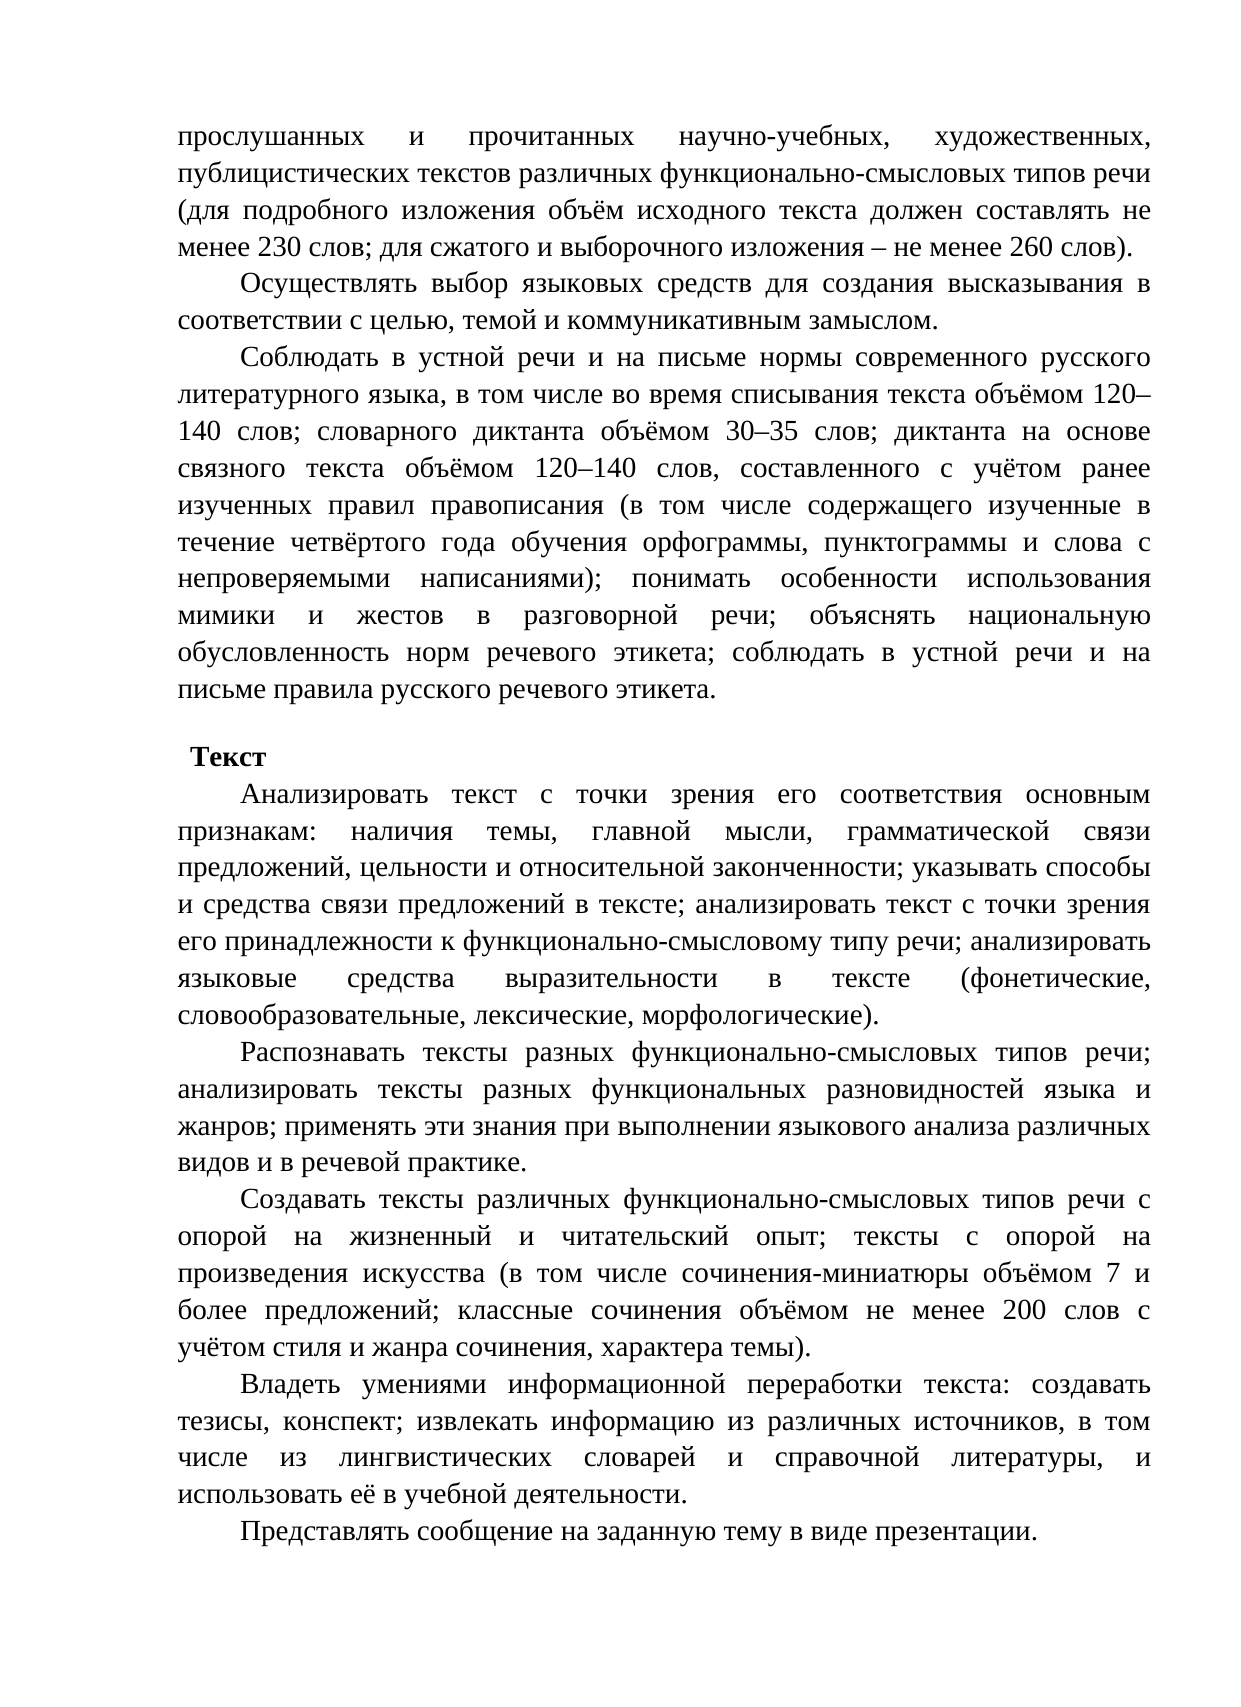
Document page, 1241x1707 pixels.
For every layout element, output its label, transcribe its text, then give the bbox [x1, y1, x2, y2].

text Владеть умениями информационной переработки текста: создавать тезисы, конспект; извлекать информацию из различных источников, в том числе из лингвистических словарей и справочной литературы, и использовать её в учебной деятельности. [177, 1366, 1152, 1510]
text Создавать тексты различных функционально-смысловых типов речи с опорой на жизненный и читательский опыт; тексты с опорой на произведения искусства (в том числе сочинения-миниатюры объёмом 7 и более предложений; классные сочинения объёмом не менее 200 слов с учётом стиля и жанра сочинения, характера темы). [177, 1181, 1152, 1362]
text Распознавать тексты разных функционально-смысловых типов речи; анализировать тексты разных функциональных разновидностей языка и жанров; применять эти знания при выполнении языкового анализа различных видов и в речевой практике. [177, 1034, 1152, 1178]
text Соблюдать в устной речи и на письме нормы современного русского литературного языка, в том числе во время списывания текста объёмом 120–140 слов; словарного диктанта объёмом 30–35 слов; диктанта на основе связного текста объёмом 120–140 слов, составленного с учётом ранее изученных правил правописания (в том числе содержащего изученные в течение четвёртого года обучения орфограммы, пунктограммы и слова с непроверяемыми написаниями); понимать особенности использования мимики и жестов в разговорной речи; объяснять национальную обусловленность норм речевого этикета; соблюдать в устной речи и на письме правила русского речевого этикета. [177, 339, 1152, 705]
text Анализировать текст с точки зрения его соответствия основным признакам: наличия темы, главной мысли, грамматической связи предложений, цельности и относительной законченности; указывать способы и средства связи предложений в тексте; анализировать текст с точки зрения его принадлежности к функционально-смысловому типу речи; анализировать языковые средства выразительности в тексте (фонетические, словообразовательные, лексические, морфологические). [177, 776, 1152, 1031]
text Представлять сообщение на заданную тему в виде презентации. [177, 1513, 1152, 1547]
text Текст [190, 739, 1152, 772]
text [177, 118, 1152, 262]
text Осуществлять выбор языковых средств для создания высказывания в соответствии с целью, темой и коммуникативным замыслом. [177, 266, 1152, 336]
